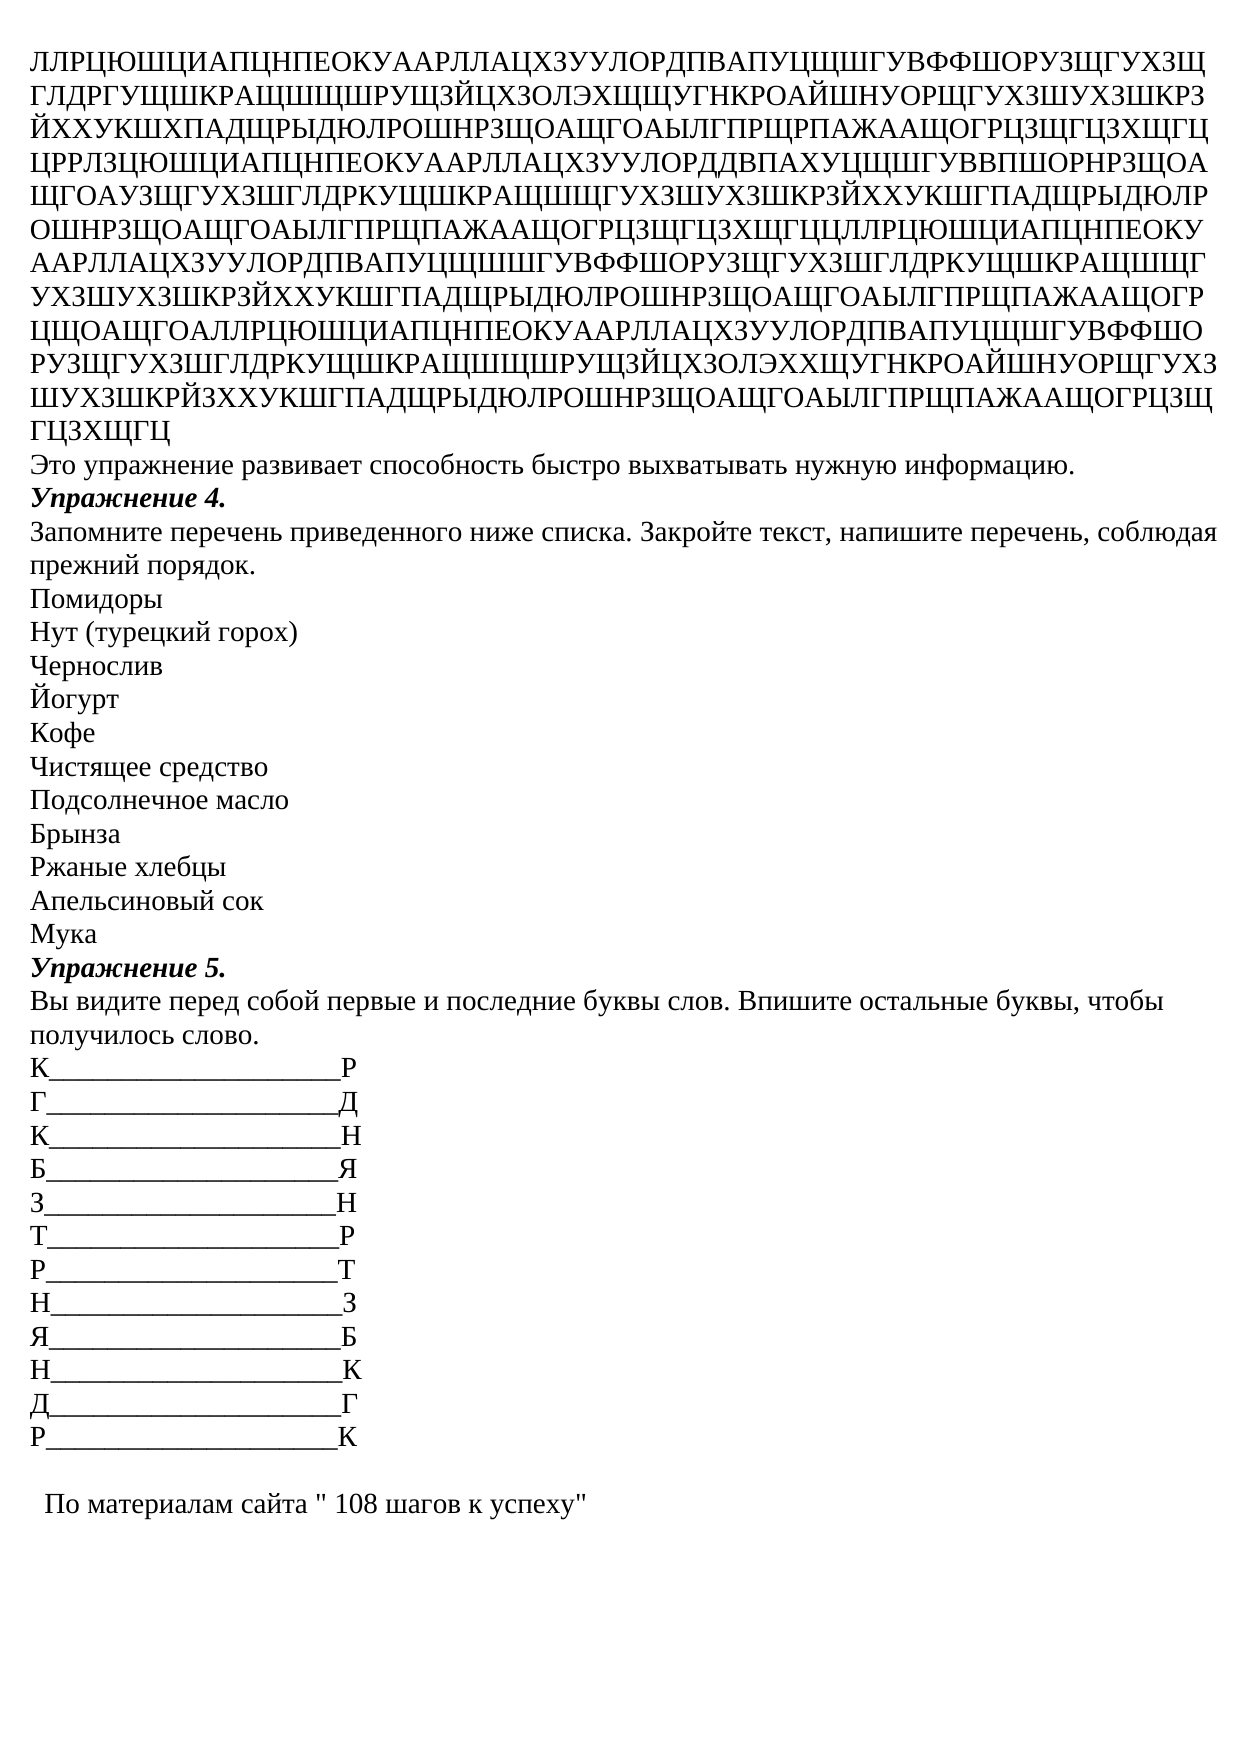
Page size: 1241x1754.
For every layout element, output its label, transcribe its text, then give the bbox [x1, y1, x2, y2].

text Нут (турецкий горох) [29, 614, 1219, 648]
text Мука [29, 916, 1219, 950]
text Подсолнечное масло [29, 782, 1219, 816]
text К____________________Р [29, 1051, 1219, 1084]
text Упражнение 4. [29, 480, 1219, 514]
text Упражнение 5. [29, 950, 1219, 983]
text Чернослив [29, 648, 1219, 682]
text Апельсиновый сок [29, 883, 1219, 916]
text Это упражнение развивает способность быстро выхватывать нужную информацию. [29, 447, 1219, 480]
text Н____________________К [29, 1352, 1219, 1386]
text З____________________Н [29, 1185, 1219, 1218]
text Брынза [29, 816, 1219, 849]
text Н____________________З [29, 1285, 1219, 1319]
text Вы видите перед собой первые и последние буквы слов. Впишите остальные буквы, чтобы получилось слово. [29, 983, 1219, 1051]
text Р____________________К [29, 1419, 1219, 1453]
text Ржаные хлебцы [29, 849, 1219, 883]
text Я____________________Б [29, 1319, 1219, 1352]
text Р____________________Т [29, 1252, 1219, 1285]
text Д____________________Г [29, 1386, 1219, 1419]
text Г____________________Д [29, 1084, 1219, 1118]
text По материалам сайта " 108 шагов к успеху" [29, 1487, 1219, 1520]
text Йогурт [29, 682, 1219, 715]
text Б____________________Я [29, 1151, 1219, 1185]
text ЛЛРЦЮШЦИАПЦНПЕОКУААРЛЛАЦХЗУУЛОРДПВАПУЦЩШГУВФФШОРУЗЩГУХЗЩГЛДРГУЩШКРАЩШЩШРУЩЗЙЦХЗОЛЭХЩЩУГНКРОАЙШНУОРЩГУХЗШУХЗШКРЗЙХХУКШХПАДЩРЫДЮЛРОШНРЗЩОАЩГОАЫЛГПРЩРПАЖААЩОГРЦЗЩГЦЗХЩГЦЦРРЛЗЦЮШЦИАПЦНПЕОКУААРЛЛАЦХЗУУЛОРДДВПАХУЦЩШГУВВПШОРНРЗЩОАЩГОАУЗЩГУХЗШГЛДРКУЩШКРАЩШЩГУХЗШУХЗШКРЗЙХХУКШГПАДЩРЫДЮЛРОШНРЗЩОАЩГОАЫЛГПРЩПАЖААЩОГРЦЗЩГЦЗХЩГЦЦЛЛРЦЮШЦИАПЦНПЕОКУААРЛЛАЦХЗУУЛОРДПВАПУЦЩШШГУВФФШОРУЗЩГУХЗШГЛДРКУЩШКРАЩШЩГУХЗШУХЗШКРЗЙХХУКШГПАДЩРЫДЮЛРОШНРЗЩОАЩГОАЫЛГПРЩПАЖААЩОГРЦЩОАЩГОАЛЛРЦЮШЦИАПЦНПЕОКУААРЛЛАЦХЗУУЛОРДПВАПУЦЩШГУВФФШОРУЗЩГУХЗШГЛДРКУЩШКРАЩШЩШРУЩЗЙЦХЗОЛЭХХЩУГНКРОАЙШНУОРЩГУХЗШУХЗШКРЙЗХХУКШГПАДЩРЫДЮЛРОШНРЗЩОАЩГОАЫЛГПРЩПАЖААЩОГРЦЗЩГЦЗХЩГЦ [29, 44, 1219, 447]
text К____________________Н [29, 1118, 1219, 1151]
text Чистящее средство [29, 749, 1219, 782]
text Запомните перечень приведенного ниже списка. Закройте текст, напишите перечень, соблюдая прежний порядок. [29, 514, 1219, 581]
text Т____________________Р [29, 1218, 1219, 1252]
text Кофе [29, 715, 1219, 749]
text Помидоры [29, 581, 1219, 614]
